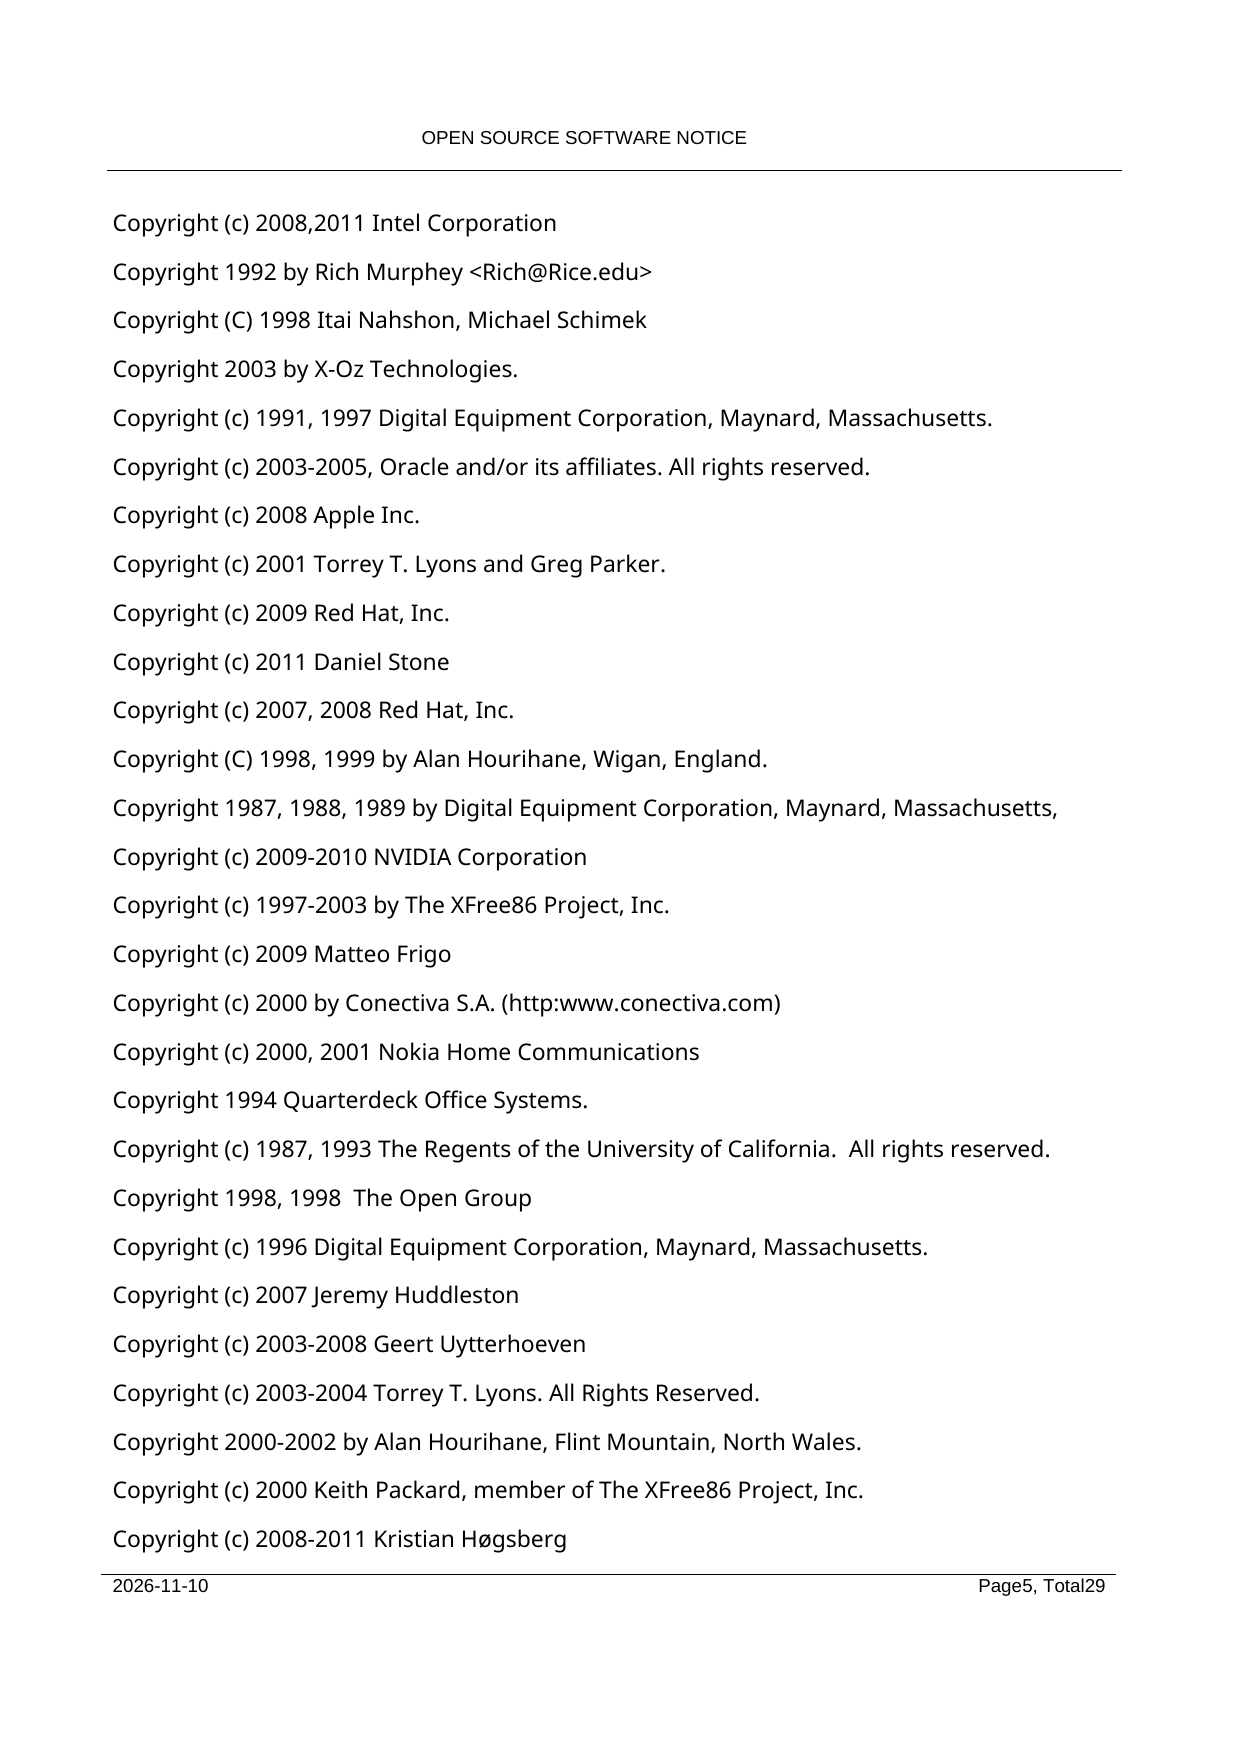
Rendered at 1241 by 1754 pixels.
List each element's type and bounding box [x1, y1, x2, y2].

text [112, 206, 1128, 1555]
